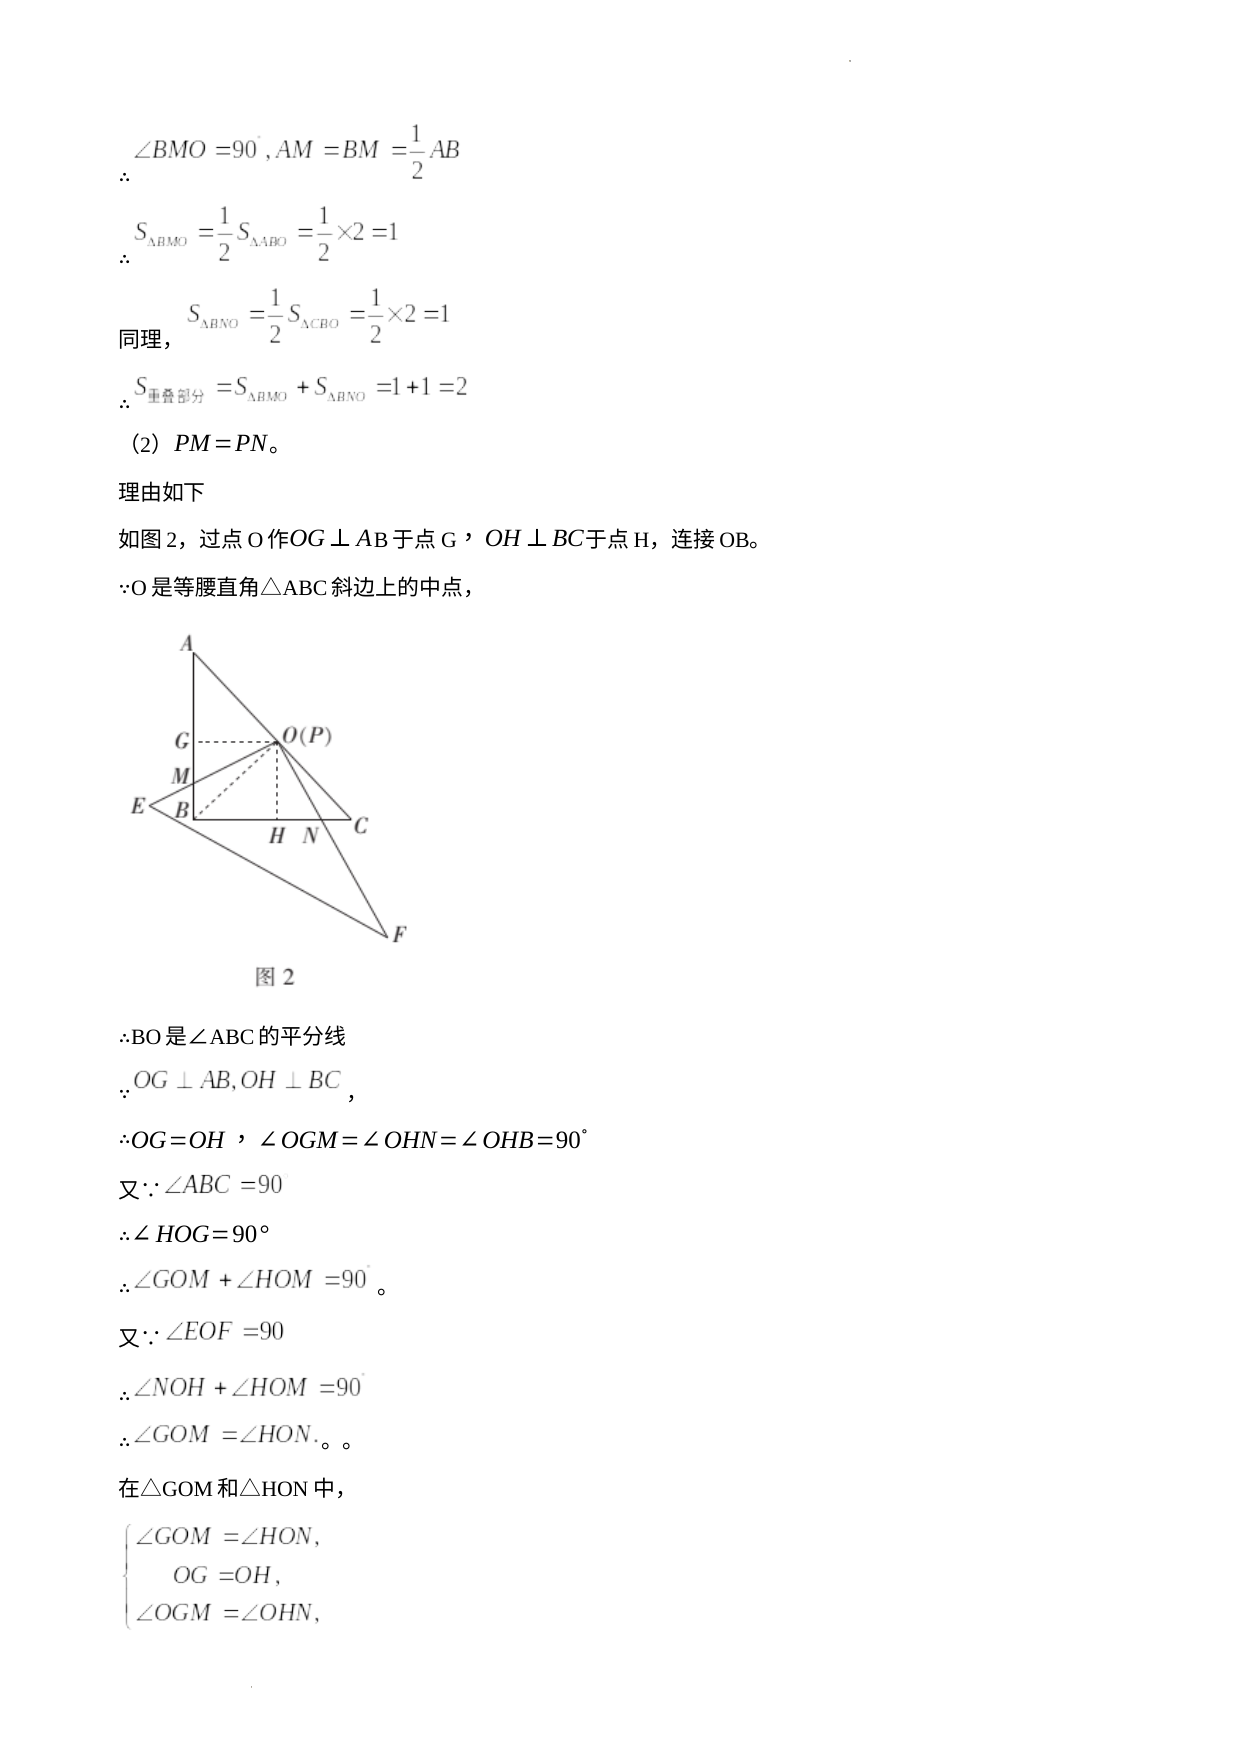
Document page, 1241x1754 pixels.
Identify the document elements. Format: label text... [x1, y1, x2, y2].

text （2）。 [118, 427, 1122, 459]
text ∴ [118, 370, 1122, 415]
text 如图2，过点O作B于点G于点H，连接OB。 [118, 522, 1122, 554]
text ∵， [118, 1066, 1122, 1106]
text ∴BO是∠ABC的平分线 [118, 1019, 1122, 1050]
text ∵O是等腰直角△ABC斜边上的中点， [118, 570, 1122, 602]
text 又∵ [118, 1166, 1122, 1204]
text ∴ [118, 1220, 1122, 1248]
text 同理， [118, 283, 1122, 354]
text 理由如下 [118, 475, 1122, 507]
text 在△GOM和△HON中， [118, 1471, 1122, 1502]
text ∴。 [118, 1261, 1122, 1301]
picture [118, 617, 425, 1006]
text ∴ [118, 1122, 1122, 1153]
text ∴ [118, 1368, 1122, 1407]
text ∴ [118, 201, 1122, 270]
text ∴ [118, 118, 1122, 188]
text 又∵ [118, 1316, 1122, 1353]
text ∴。。 [118, 1420, 1122, 1455]
